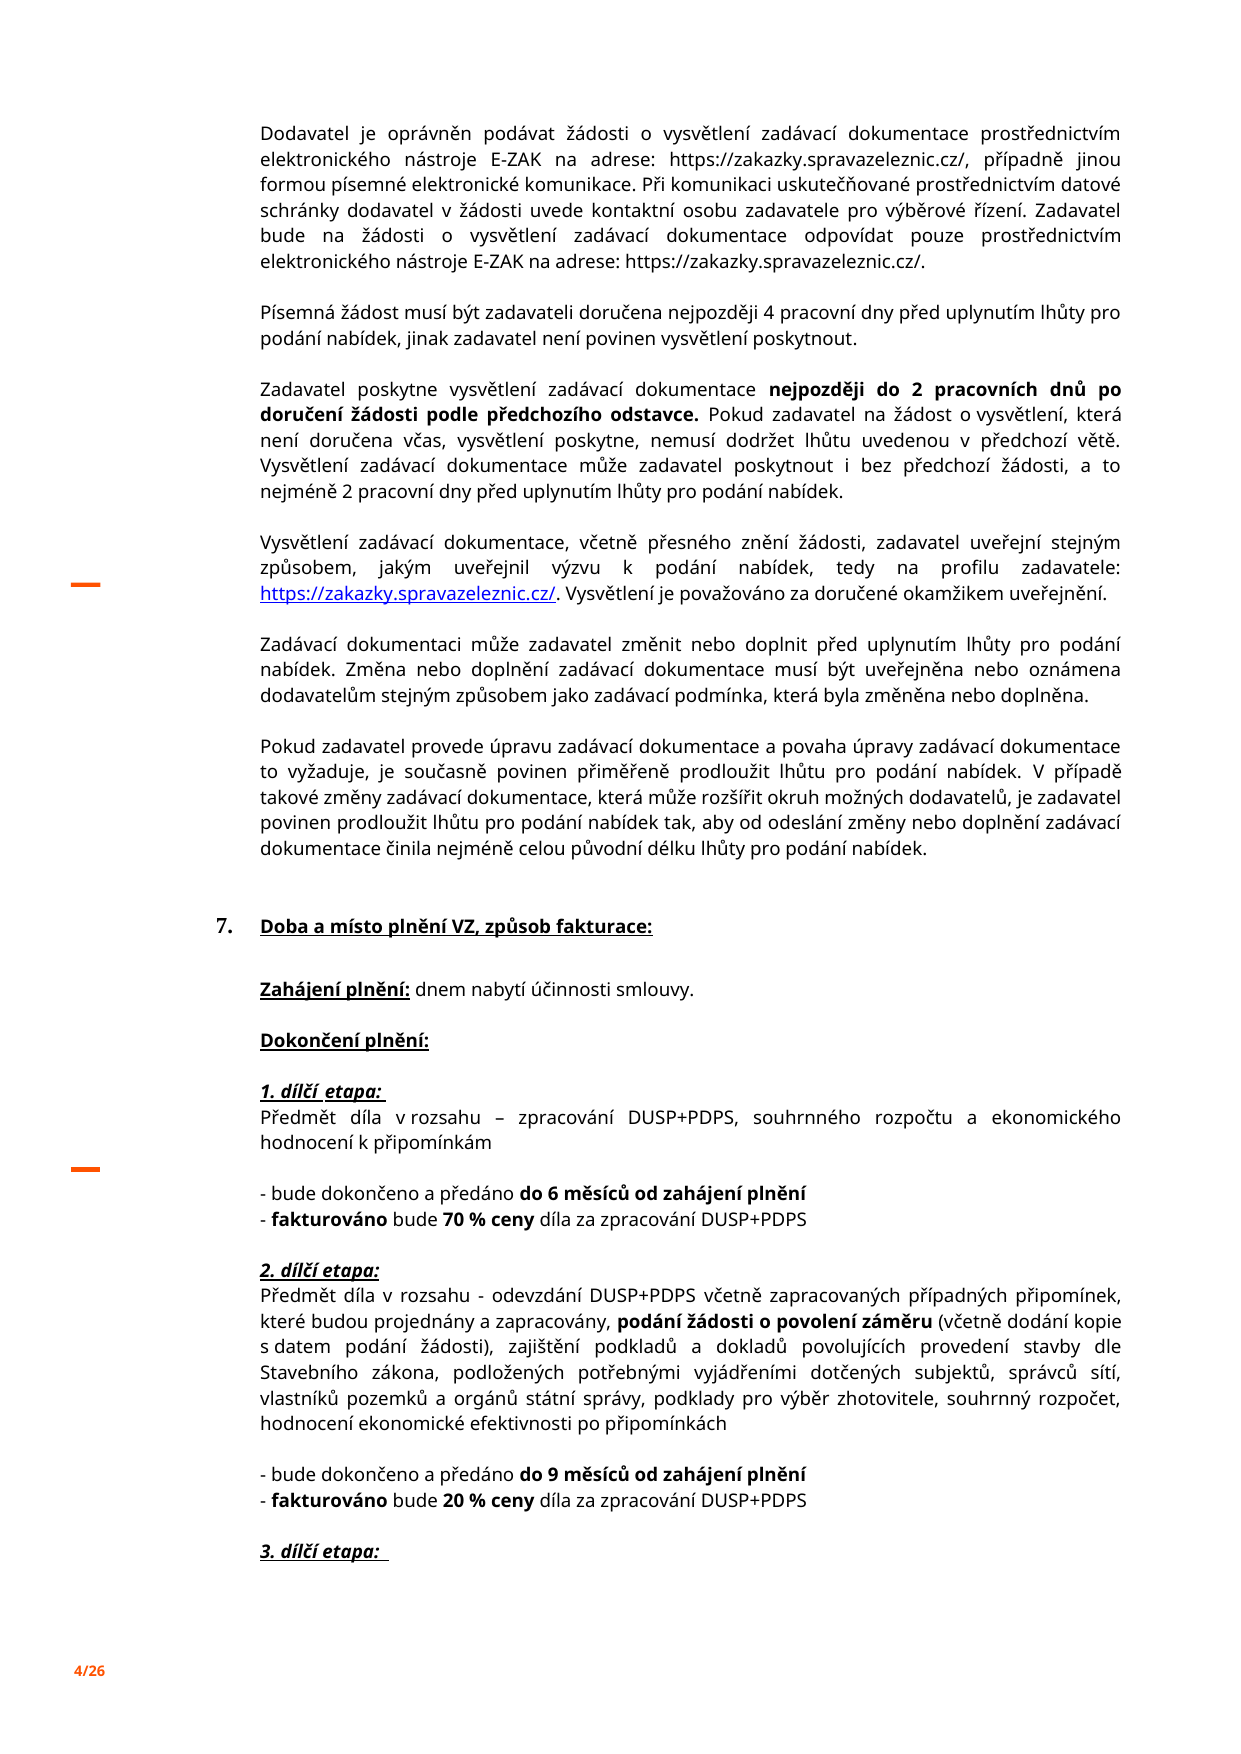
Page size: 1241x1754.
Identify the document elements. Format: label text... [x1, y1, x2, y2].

text 3. dílčí etapa: [260, 1538, 1122, 1563]
text Zadávací dokumentaci může zadavatel změnit nebo doplnit před uplynutím lhůty pro podání nabídek. Změna nebo doplnění zadávací dokumentace musí být uveřejněna nebo oznámena dodavatelům stejným způsobem jako zadávací podmínka, která byla změněna nebo doplněna. [260, 631, 1122, 708]
text Předmět díla v rozsahu – zpracování DUSP+PDPS, souhrnného rozpočtu a ekonomického hodnocení k připomínkám [260, 1104, 1122, 1155]
text Písemná žádost musí být zadavateli doručena nejpozději 4 pracovní dny před uplynutím lhůty pro podání nabídek, jinak zadavatel není povinen vysvětlení poskytnout. [260, 299, 1122, 350]
text - bude dokončeno a předáno do 9 měsíců od zahájení plnění [260, 1461, 1122, 1487]
list Doba a místo plnění VZ, způsob fakturace: [216, 912, 1122, 938]
text 1. dílčí etapa: [216, 1079, 1122, 1104]
text Předmět díla v rozsahu - odevzdání DUSP+PDPS včetně zapracovaných případných připomínek, které budou projednány a zapracovány, podání žádosti o povolení záměru (včetně dodání kopie s datem podání žádosti), zajištění podkladů a dokladů povolujících provedení stavby dle Stavebního zákona, podložených potřebnými vyjádřeními dotčených subjektů, správců sítí, vlastníků pozemků a orgánů státní správy, podklady pro výběr zhotovitele, souhrnný rozpočet, hodnocení ekonomické efektivnosti po připomínkách [260, 1283, 1122, 1436]
text Dokončení plnění: [260, 1028, 1122, 1053]
text - fakturováno bude 70 % ceny díla za zpracování DUSP+PDPS [260, 1206, 1122, 1232]
text Zahájení plnění: dnem nabytí účinnosti smlouvy. [260, 977, 1122, 1002]
text Zadavatel poskytne vysvětlení zadávací dokumentace nejpozději do 2 pracovních dnů po doručení žádosti podle předchozího odstavce. Pokud zadavatel na žádost o vysvětlení, která není doručena včas, vysvětlení poskytne, nemusí dodržet lhůtu uvedenou v předchozí větě. Vysvětlení zadávací dokumentace může zadavatel poskytnout i bez předchozí žádosti, a to nejméně 2 pracovní dny před uplynutím lhůty pro podání nabídek. [260, 376, 1122, 503]
text Dodavatel je oprávněn podávat žádosti o vysvětlení zadávací dokumentace prostřednictvím elektronického nástroje E-ZAK na adrese: https://zakazky.spravazeleznic.cz/, případně jinou formou písemné elektronické komunikace. Při komunikaci uskutečňované prostřednictvím datové schránky dodavatel v žádosti uvede kontaktní osobu zadavatele pro výběrové řízení. Zadavatel bude na žádosti o vysvětlení zadávací dokumentace odpovídat pouze prostřednictvím elektronického nástroje E-ZAK na adrese: https://zakazky.spravazeleznic.cz/. [260, 121, 1122, 274]
text - fakturováno bude 20 % ceny díla za zpracování DUSP+PDPS [260, 1487, 1122, 1512]
text Pokud zadavatel provede úpravu zadávací dokumentace a povaha úpravy zadávací dokumentace to vyžaduje, je současně povinen přiměřeně prodloužit lhůtu pro podání nabídek. V případě takové změny zadávací dokumentace, která může rozšířit okruh možných dodavatelů, je zadavatel povinen prodloužit lhůtu pro podání nabídek tak, aby od odeslání změny nebo doplnění zadávací dokumentace činila nejméně celou původní délku lhůty pro podání nabídek. [260, 733, 1122, 861]
text 2. dílčí etapa: [260, 1257, 1122, 1283]
text Vysvětlení zadávací dokumentace, včetně přesného znění žádosti, zadavatel uveřejní stejným způsobem, jakým uveřejnil výzvu k podání nabídek, tedy na profilu zadavatele: https://zakazky.spravazeleznic.cz/. Vysvětlení je považováno za doručené okamžikem uveřejnění. [260, 529, 1122, 606]
text - bude dokončeno a předáno do 6 měsíců od zahájení plnění [260, 1181, 1122, 1206]
